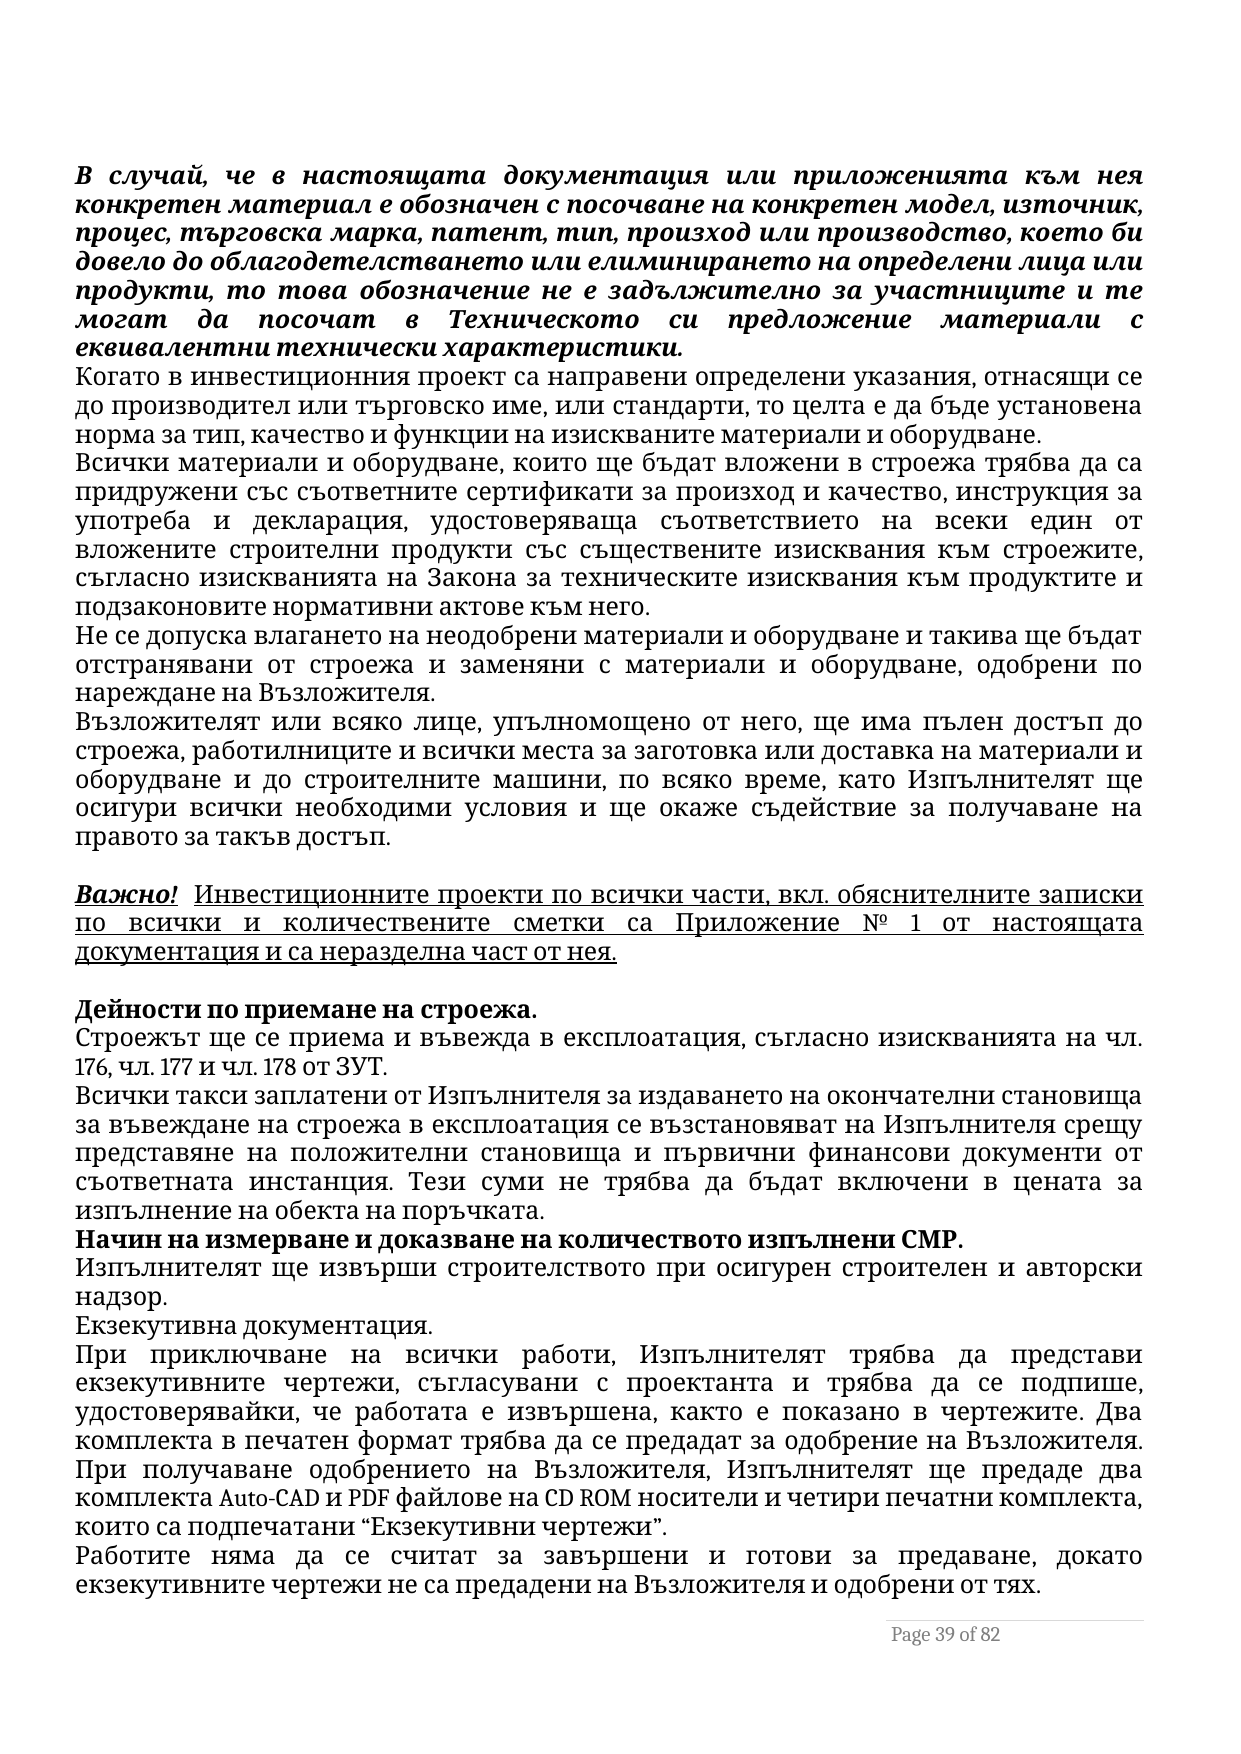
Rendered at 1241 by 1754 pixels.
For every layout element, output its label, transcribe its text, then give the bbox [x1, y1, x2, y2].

text При приключване на всички работи, Изпълнителят трябва да представи екзекутивните чертежи, съгласувани с проектанта и трябва да се подпише, удостоверявайки, че работата е извършена, както е показано в чертежите. Два комплекта в печатен формат трябва да се предадат за одобрение на Възложителя. При получаване одобрението на Възложителя, Изпълнителят ще предаде два комплекта Auto-CAD и PDF файлове на CD ROM носители и четири печатни комплекта, които са подпечатани “Екзекутивни чертежи”. [75, 1341, 1144, 1542]
text Възложителят или всяко лице, упълномощено от него, ще има пълен достъп до строежа, работилниците и всички места за заготовка или доставка на материали и оборудване и до строителните машини, по всяко време, като Изпълнителят ще осигури всички необходими условия и ще окаже съдействие за получаване на правото за такъв достъп. [75, 708, 1144, 852]
text Начин на измерване и доказване на количеството изпълнени СМР. [75, 1226, 1144, 1254]
text Важно! Инвестиционните проекти по всички части, вкл. обяснителните записки по всички и количествените сметки са Приложение № 1 от настоящата документация и са неразделна част от нея. [75, 881, 1144, 934]
text Всички такси заплатени от Изпълнителя за издаването на окончателни становища за въвеждане на строежа в експлоатация се възстановяват на Изпълнителя срещу представяне на положителни становища и първични финансови документи от съответната инстанция. Тези суми не трябва да бъдат включени в цената за изпълнение на обекта на поръчката. [75, 1082, 1144, 1226]
text Всички материали и оборудване, които ще бъдат вложени в строежа трябва да са придружени със съответните сертификати за произход и качество, инструкция за употреба и декларация, удостоверяваща съответствието на всеки един от вложените строителни продукти със съществените изисквания към строежите, съгласно изискванията на Закона за техническите изисквания към продуктите и подзаконовите нормативни актове към него. [75, 449, 1144, 622]
text В случай, че в настоящата документация или приложенията към нея конкретен материал е обозначен с посочване на конкретен модел, източник, процес, търговска марка, патент, тип, произход или производство, което би довело до облагодетелстването или елиминирането на определени лица или продукти, то това обозначение не е задължително за участниците и те могат да посочат в Техническото си предложение материали с еквивалентни технически характеристики. [75, 162, 1144, 363]
text Екзекутивна документация. [75, 1312, 1144, 1341]
text Не се допуска влагането на неодобрени материали и оборудване и такива ще бъдат отстранявани от строежа и заменяни с материали и оборудване, одобрени по нареждане на Възложителя. [75, 622, 1144, 708]
text Изпълнителят ще извърши строителството при осигурен строителен и авторски надзор. [75, 1254, 1144, 1312]
text Когато в инвестиционния проект са направени определени указания, отнасящи се до производител или търговско име, или стандарти, то целта е да бъде установена норма за тип, качество и функции на изискваните материали и оборудване. [75, 363, 1144, 449]
text Дейности по приемане на строежа. [75, 996, 1144, 1024]
text Важно! Инвестиционните проекти по всички части, вкл. обяснителните записки по всички и количествените сметки са Приложение № 1 от настоящата документация и са неразделна част от нея. [75, 935, 1144, 967]
text Строежът ще се приема и въвежда в експлоатация, съгласно изискванията на чл. 176, чл. 177 и чл. 178 от ЗУТ. [75, 1024, 1144, 1082]
text Работите няма да се считат за завършени и готови за предаване, докато екзекутивните чертежи не са предадени на Възложителя и одобрени от тях. [75, 1542, 1144, 1599]
